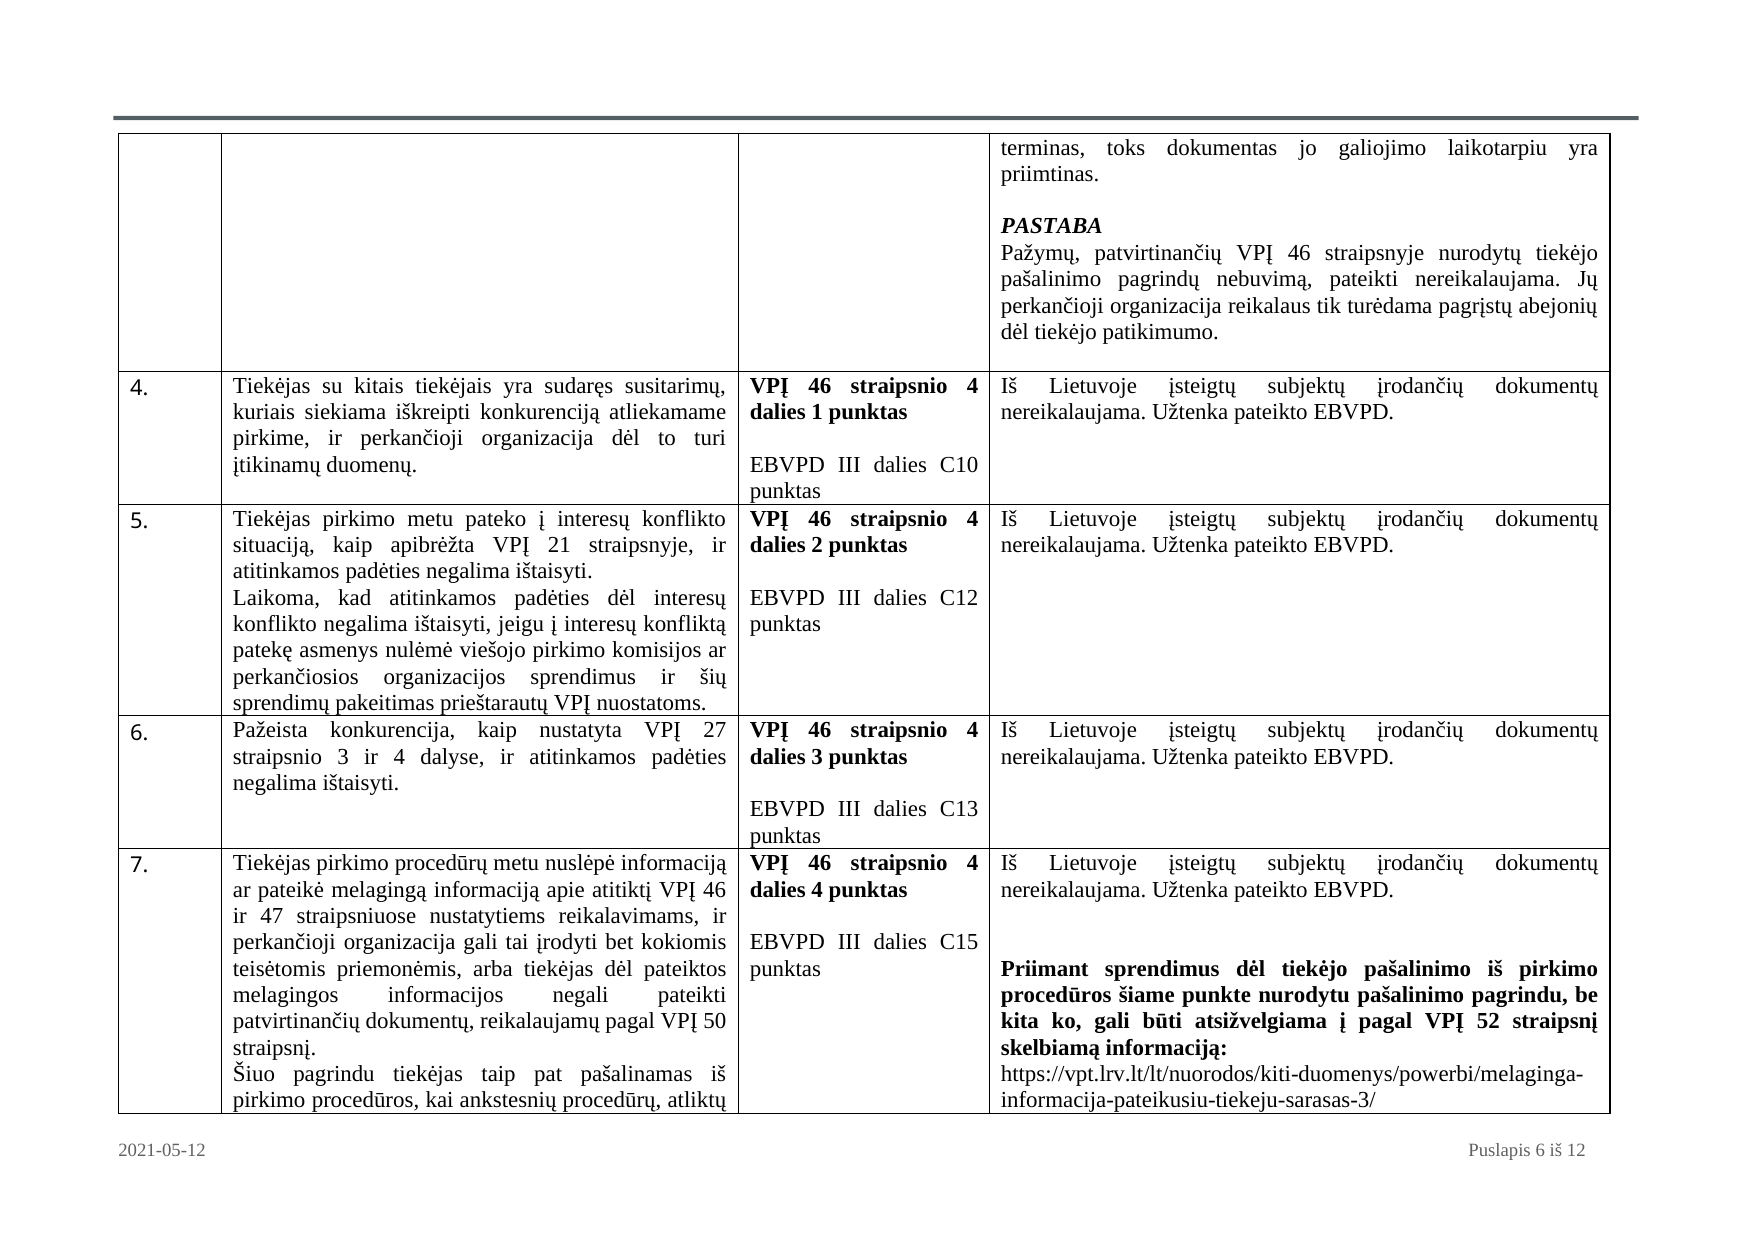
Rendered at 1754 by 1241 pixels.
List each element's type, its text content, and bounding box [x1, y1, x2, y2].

table_cell Iš Lietuvoje įsteigtų subjektų įrodančių dokumentų nereikalaujama. Užtenka pateikto EBVPD. [990, 505, 1609, 715]
table_cell Iš Lietuvoje įsteigtų subjektų įrodančių dokumentų nereikalaujama. Užtenka pateikto EBVPD. [990, 716, 1609, 848]
table_cell VPĮ 46 straipsnio 4 dalies 1 punktas EBVPD III dalies C10 punktas [739, 372, 989, 503]
table_cell [119, 849, 221, 1113]
table_cell [119, 134, 221, 371]
table_cell VPĮ 46 straipsnio 4 dalies 2 punktas EBVPD III dalies C12 punktas [739, 505, 989, 715]
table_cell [739, 849, 989, 1113]
table_cell [119, 716, 221, 848]
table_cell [739, 134, 989, 371]
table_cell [990, 849, 1609, 1113]
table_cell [222, 134, 738, 371]
table_cell VPĮ 46 straipsnio 4 dalies 3 punktas EBVPD III dalies C13 punktas [739, 716, 989, 848]
table_cell Pažeista konkurencija, kaip nustatyta VPĮ 27 straipsnio 3 ir 4 dalyse, ir atitinkamos padėties negalima ištaisyti. [222, 716, 738, 848]
table_cell [119, 372, 221, 503]
table_cell Tiekėjas su kitais tiekėjais yra sudaręs susitarimų, kuriais siekiama iškreipti konkurenciją atliekamame pirkime, ir perkančioji organizacija dėl to turi įtikinamų duomenų. [222, 372, 738, 503]
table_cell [990, 134, 1609, 371]
table_cell [119, 505, 221, 715]
table_cell Iš Lietuvoje įsteigtų subjektų įrodančių dokumentų nereikalaujama. Užtenka pateikto EBVPD. [990, 372, 1609, 503]
table_cell Tiekėjas pirkimo metu pateko į interesų konflikto situaciją, kaip apibrėžta VPĮ 21 straipsnyje, ir atitinkamos padėties negalima ištaisyti. Laikoma, kad atitinkamos padėties dėl interesų konflikto negalima ištaisyti, jeigu į interesų konfliktą patekę asmenys nulėmė viešojo pirkimo komisijos ar perkančiosios organizacijos sprendimus ir šių sprendimų pakeitimas prieštarautų VPĮ nuostatoms. [222, 505, 738, 715]
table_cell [222, 849, 738, 1113]
